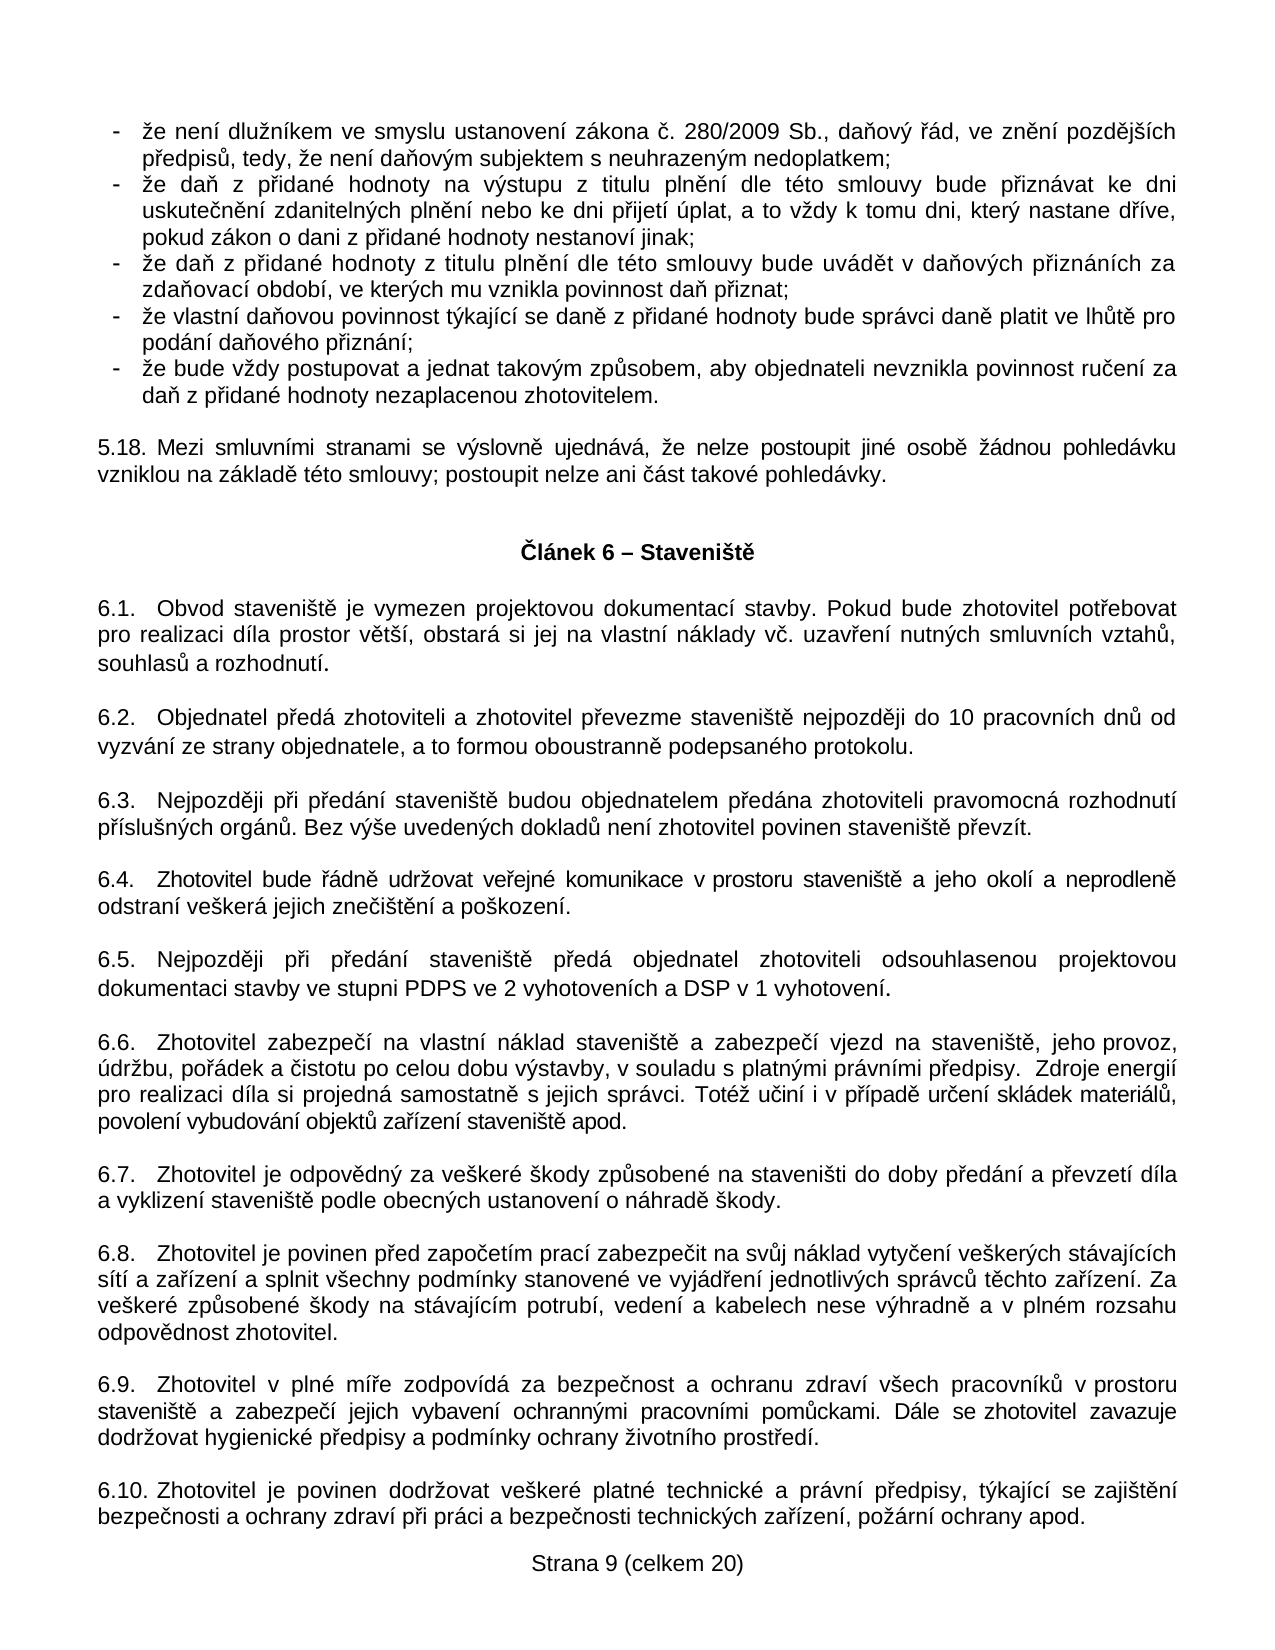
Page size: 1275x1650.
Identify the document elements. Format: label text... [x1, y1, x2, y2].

list Zhotovitel v plné míře zodpovídá za bezpečnost a ochranu zdraví všech pracovníků v prostoru staveniště a zabezpečí jejich vybavení ochrannými pracovními pomůckami. Dále se zhotovitel zavazuje dodržovat hygienické předpisy a podmínky ochrany životního prostředí. [97, 1371, 1177, 1450]
list Zhotovitel bude řádně udržovat veřejné komunikace v prostoru staveniště a jeho okolí a neprodleně odstraní veškerá jejich znečištění a poškození. [97, 866, 1177, 919]
list Objednatel předá zhotoviteli a zhotovitel převezme staveniště nejpozději do 10 pracovních dnů od vyzvání ze strany objednatele, a to formou oboustranně podepsaného protokolu. [97, 704, 1177, 761]
list Zhotovitel je povinen dodržovat veškeré platné technické a právní předpisy, týkající se zajištění bezpečnosti a ochrany zdraví při práci a bezpečnosti technických zařízení, požární ochrany apod. [97, 1477, 1177, 1529]
list že bude vždy postupovat a jednat takovým způsobem, aby objednateli nevznikla povinnost ručení za daň z přidané hodnoty nezaplacenou zhotovitelem. [112, 355, 1177, 408]
list Nejpozději při předání staveniště předá objednatel zhotoviteli odsouhlasenou projektovou dokumentaci stavby ve stupni PDPS ve 2 vyhotoveních a DSP v 1 vyhotovení. [97, 946, 1177, 1002]
list Zhotovitel je odpovědný za veškeré škody způsobené na staveništi do doby předání a převzetí díla a vyklizení staveniště podle obecných ustanovení o náhradě škody. [97, 1161, 1177, 1213]
list že vlastní daňovou povinnost týkající se daně z přidané hodnoty bude správci daně platit ve lhůtě pro podání daňového přiznání; [112, 303, 1177, 355]
list Nejpozději při předání staveniště budou objednatelem předána zhotoviteli pravomocná rozhodnutí příslušných orgánů. Bez výše uvedených dokladů není zhotovitel povinen staveniště převzít. [97, 787, 1177, 840]
list že daň z přidané hodnoty na výstupu z titulu plnění dle této smlouvy bude přiznávat ke dni uskutečnění zdanitelných plnění nebo ke dni přijetí úplat, a to vždy k tomu dni, který nastane dříve, pokud zákon o dani z přidané hodnoty nestanoví jinak; [112, 171, 1177, 250]
list že není dlužníkem ve smyslu ustanovení zákona č. 280/2009 Sb., daňový řád, ve znění pozdějších předpisů, tedy, že není daňovým subjektem s neuhrazeným nedoplatkem; [112, 118, 1177, 171]
list Mezi smluvními stranami se výslovně ujednává, že nelze postoupit jiné osobě žádnou pohledávku vzniklou na základě této smlouvy; postoupit nelze ani část takové pohledávky. [97, 434, 1177, 487]
list Zhotovitel je povinen před započetím prací zabezpečit na svůj náklad vytyčení veškerých stávajících sítí a zařízení a splnit všechny podmínky stanovené ve vyjádření jednotlivých správců těchto zařízení. Za veškeré způsobené škody na stávajícím potrubí, vedení a kabelech nese výhradně a v plném rozsahu odpovědnost zhotovitel. [97, 1239, 1177, 1345]
list že daň z přidané hodnoty z titulu plnění dle této smlouvy bude uvádět v daňových přiznáních za zdaňovací období, ve kterých mu vznikla povinnost daň přiznat; [112, 250, 1177, 303]
text Článek 6 – Staveniště [97, 538, 1177, 565]
list Zhotovitel zabezpečí na vlastní náklad staveniště a zabezpečí vjezd na staveniště, jeho provoz, údržbu, pořádek a čistotu po celou dobu výstavby, v souladu s platnými právními předpisy. Zdroje energií pro realizaci díla si projedná samostatně s jejich správci. Totéž učiní i v případě určení skládek materiálů, povolení vybudování objektů zařízení staveniště apod. [97, 1029, 1177, 1134]
list Obvod staveniště je vymezen projektovou dokumentací stavby. Pokud bude zhotovitel potřebovat pro realizaci díla prostor větší, obstará si jej na vlastní náklady vč. uzavření nutných smluvních vztahů, souhlasů a rozhodnutí. [97, 594, 1177, 678]
